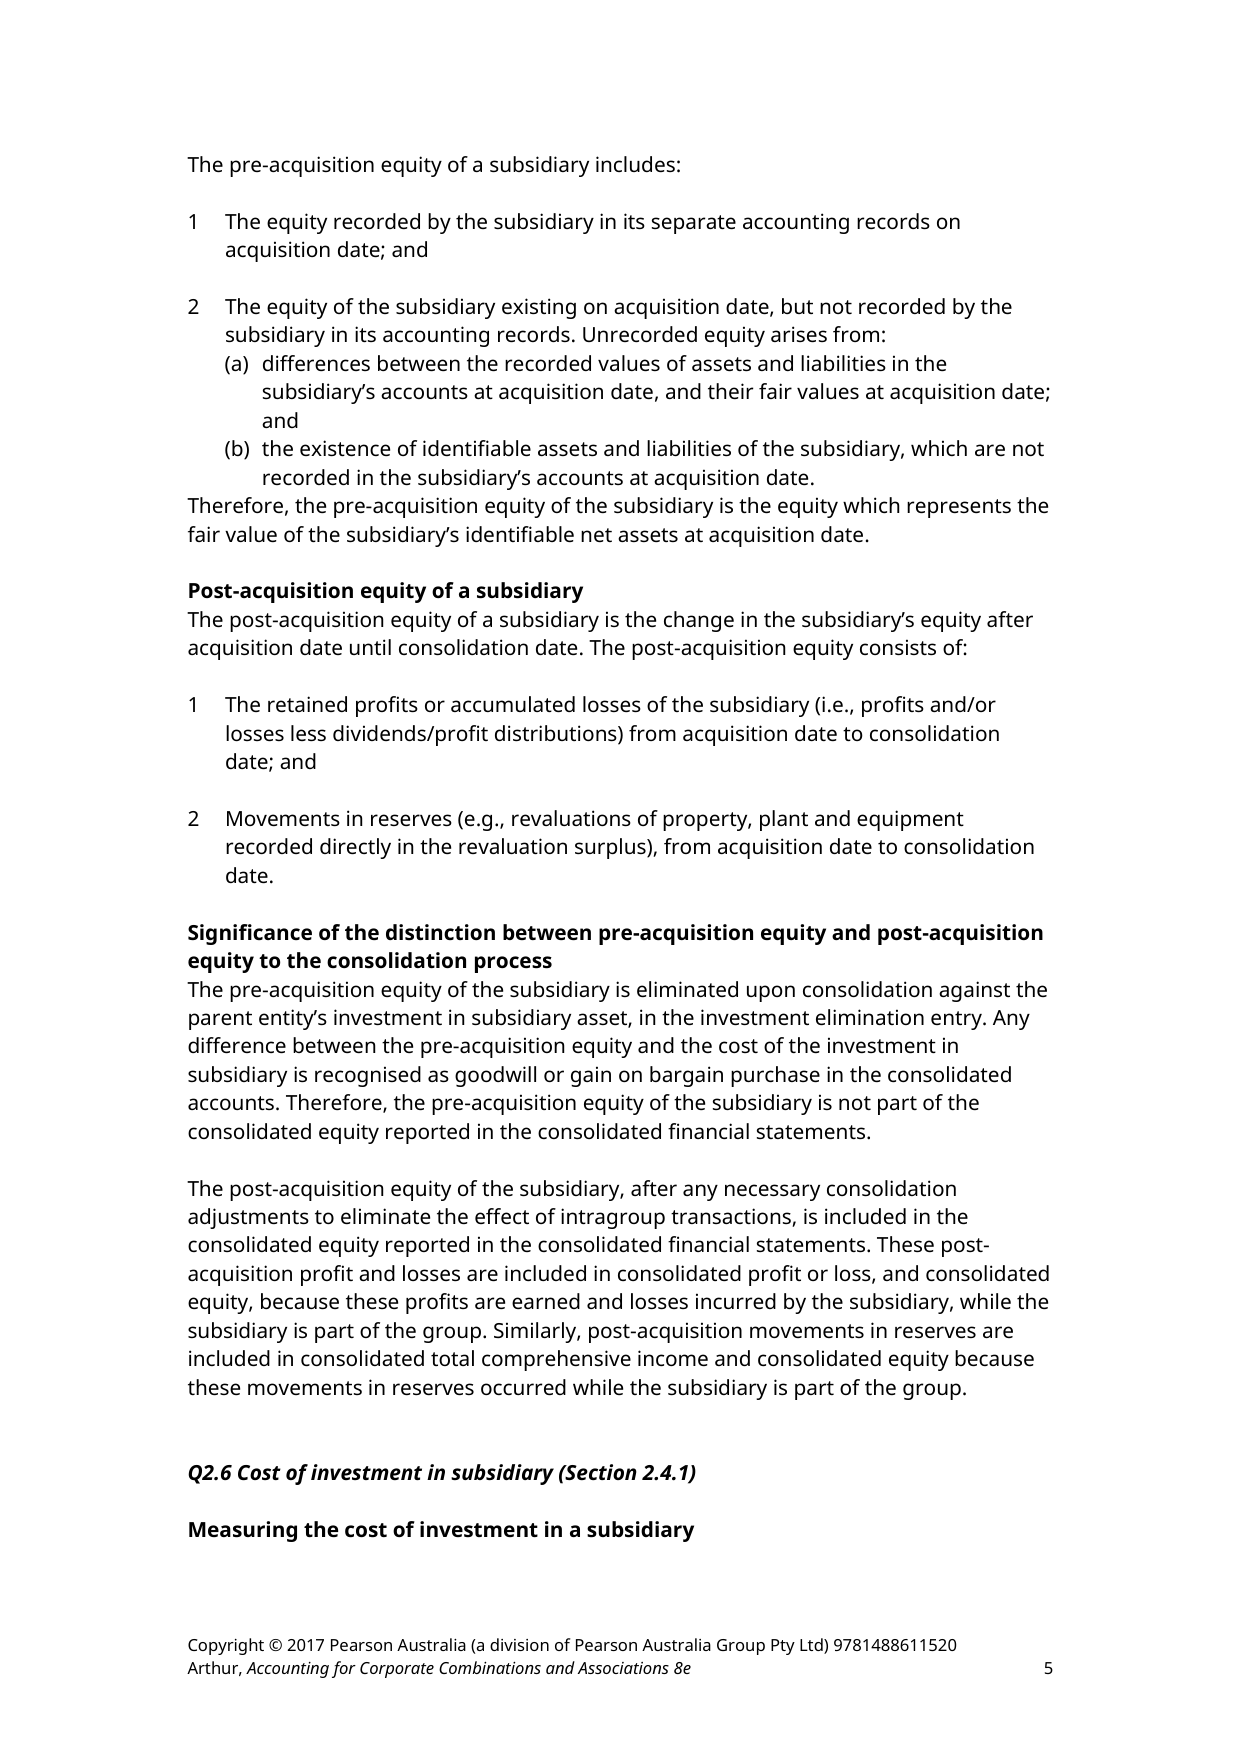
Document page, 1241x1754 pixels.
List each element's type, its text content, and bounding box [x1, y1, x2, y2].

list The retained profits or accumulated losses of the subsidiary (i.e., profits and/or losses less dividends/profit distributions) from acquisition date to consolidation date; and [187, 690, 1053, 776]
list The equity recorded by the subsidiary in its separate accounting records on acquisition date; and [187, 207, 1053, 264]
text Measuring the cost of investment in a subsidiary [187, 1515, 1053, 1543]
text The pre-acquisition equity of a subsidiary includes: [187, 150, 1053, 178]
list the existence of identifiable assets and liabilities of the subsidiary, which are not recorded in the subsidiary’s accounts at acquisition date. [224, 434, 1053, 491]
text The pre-acquisition equity of the subsidiary is eliminated upon consolidation against the parent entity’s investment in subsidiary asset, in the investment elimination entry. Any difference between the pre-acquisition equity and the cost of the investment in subsidiary is recognised as goodwill or gain on bargain purchase in the consolidated accounts. Therefore, the pre-acquisition equity of the subsidiary is not part of the consolidated equity reported in the consolidated financial statements. [187, 975, 1053, 1145]
text Therefore, the pre-acquisition equity of the subsidiary is the equity which represents the fair value of the subsidiary’s identifiable net assets at acquisition date. [187, 491, 1053, 548]
text Post-acquisition equity of a subsidiary [187, 577, 1053, 605]
list The equity of the subsidiary existing on acquisition date, but not recorded by the subsidiary in its accounting records. Unrecorded equity arises from: [187, 292, 1053, 349]
text The post-acquisition equity of the subsidiary, after any necessary consolidation adjustments to eliminate the effect of intragroup transactions, is included in the consolidated equity reported in the consolidated financial statements. These post-acquisition profit and losses are included in consolidated profit or loss, and consolidated equity, because these profits are earned and losses incurred by the subsidiary, while the subsidiary is part of the group. Similarly, post-acquisition movements in reserves are included in consolidated total comprehensive income and consolidated equity because these movements in reserves occurred while the subsidiary is part of the group. [187, 1174, 1053, 1401]
list differences between the recorded values of assets and liabilities in the subsidiary’s accounts at acquisition date, and their fair values at acquisition date; and [224, 349, 1053, 434]
text Q2.6 Cost of investment in subsidiary (Section 2.4.1) [187, 1458, 1053, 1487]
list Movements in reserves (e.g., revaluations of property, plant and equipment recorded directly in the revaluation surplus), from acquisition date to consolidation date. [187, 804, 1053, 889]
text The post-acquisition equity of a subsidiary is the change in the subsidiary’s equity after acquisition date until consolidation date. The post-acquisition equity consists of: [187, 605, 1053, 662]
text Significance of the distinction between pre-acquisition equity and post-acquisition equity to the consolidation process [187, 918, 1053, 975]
